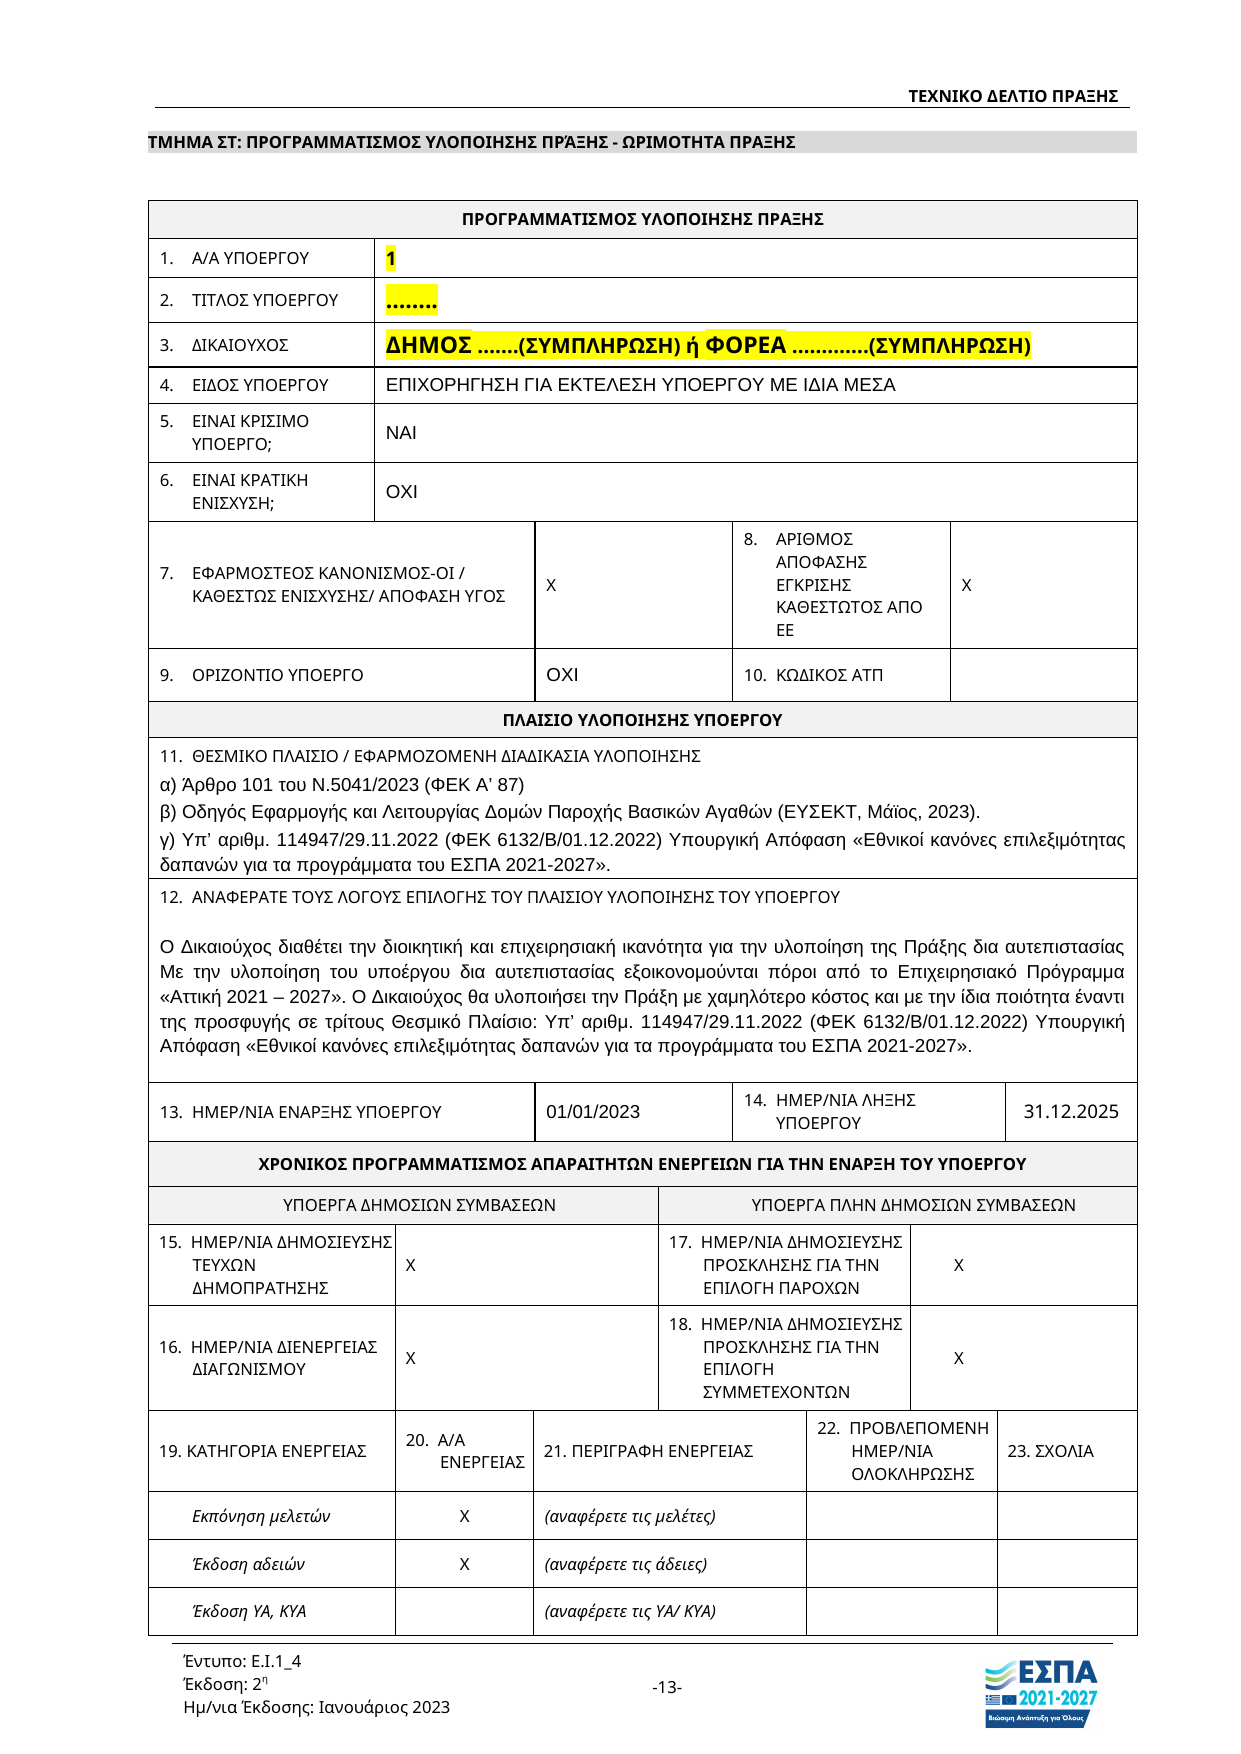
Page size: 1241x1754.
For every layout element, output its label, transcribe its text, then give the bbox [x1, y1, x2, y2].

table_cell 1 [375, 239, 1137, 277]
table_cell ΕΙΝΑΙ ΚΡΑΤΙΚΗ ΕΝΙΣΧΥΣΗ; [149, 463, 374, 521]
table_cell ΑΡΙΘΜΟΣ ΑΠΟΦΑΣΗΣ ΕΓΚΡΙΣΗΣ ΚΑΘΕΣΤΩΤΟΣ ΑΠΟ ΕΕ [733, 522, 950, 648]
table_cell 18. ΗΜΕΡ/ΝΙΑ ΔΗΜΟΣΙΕΥΣΗΣ ΠΡΟΣΚΛΗΣΗΣ ΓΙΑ ΤΗΝ ΕΠΙΛΟΓΗ ΣΥΜΜΕΤΕΧΟΝΤΩΝ [659, 1306, 910, 1409]
table_cell [951, 649, 1137, 701]
table_cell Έκδοση αδειών [149, 1540, 395, 1587]
table_cell Χ [396, 1492, 533, 1539]
table_cell Χ [536, 522, 732, 648]
table_cell (αναφέρετε τις μελέτες) [534, 1492, 806, 1539]
picture [979, 1656, 1102, 1732]
table_cell …….. [375, 278, 1137, 322]
table_cell ΥΠΟΕΡΓΑ ΔΗΜΟΣΙΩΝ ΣΥΜΒΑΣΕΩΝ [149, 1187, 658, 1223]
table_cell 31.12.2025 [1006, 1083, 1137, 1141]
table_cell ΗΜΕΡ/ΝΙΑ ΕΝΑΡΞΗΣ ΥΠΟΕΡΓΟΥ [149, 1083, 534, 1141]
table_cell 16. ΗΜΕΡ/ΝΙΑ ΔΙΕΝΕΡΓΕΙΑΣ ΔΙΑΓΩΝΙΣΜΟΥ [149, 1306, 395, 1409]
table_cell [807, 1588, 997, 1635]
table_cell ΗΜΕΡ/ΝΙΑ ΛΗΞΗΣ ΥΠΟΕΡΓΟΥ [733, 1083, 1005, 1141]
table_cell 01/01/2023 [536, 1083, 732, 1141]
table_cell ΕΦΑΡΜΟΣΤΕΟΣ ΚΑΝΟΝΙΣΜΟΣ-ΟΙ / ΚΑΘΕΣΤΩΣ ΕΝΙΣΧΥΣΗΣ/ ΑΠΟΦΑΣΗ ΥΓΟΣ [149, 522, 534, 648]
table_cell ΔΗΜΟΣ …….(ΣΥΜΠΛΗΡΩΣΗ) ή ΦΟΡΕΑ ………….(ΣΥΜΠΛΗΡΩΣΗ) [375, 323, 1137, 366]
table_cell [807, 1492, 997, 1539]
subtitle τμημα στ: προγραμματισμοσ υλοποιησησ πράξησ - ωριμοτητα πραξησ [148, 131, 1137, 153]
table_cell OXI [375, 463, 1137, 521]
table_cell ΝΑΙ [375, 404, 1137, 462]
table_cell 22. ΠΡΟΒΛΕΠΟΜΕΝΗ ΗΜΕΡ/ΝΙΑ ΟΛΟΚΛΗΡΩΣΗΣ [807, 1411, 997, 1491]
table_cell Εκπόνηση μελετών [149, 1492, 395, 1539]
table_cell ΧΡΟΝΙΚΟΣ ΠΡΟΓΡΑΜΜΑΤΙΣΜΟΣ ΑΠΑΡΑΙΤΗΤΩΝ ΕΝΕΡΓΕΙΩΝ ΓΙΑ ΤΗΝ ΕΝΑΡΞΗ ΤΟΥ ΥΠΟΕΡΓΟΥ [149, 1142, 1137, 1186]
table_cell 19. ΚΑΤΗΓΟΡΙΑ ΕΝΕΡΓΕΙΑΣ [149, 1411, 395, 1491]
table_cell Χ [911, 1225, 1137, 1305]
table_cell Έκδοση ΥΑ, ΚΥΑ [149, 1588, 395, 1635]
table_cell ΑΝΑΦΕΡΑΤΕ ΤΟΥΣ ΛΟΓΟΥΣ ΕΠΙΛΟΓΗΣ ΤΟΥ ΠΛΑΙΣΙΟΥ ΥΛΟΠΟΙΗΣΗΣ ΤΟΥ ΥΠΟΕΡΓΟΥ Ο Δικαιούχος διαθέτει την διοικητική και επιχειρησιακή ικανότητα για την υλοποίηση της Πράξης δια αυτεπιστασίας Με την υλοποίηση του υποέργου δια αυτεπιστασίας εξοικονομούνται πόροι από το Επιχειρησιακό Πρόγραμμα «Αττική 2021 – 2027». Ο Δικαιούχος θα υλοποιήσει την Πράξη με χαμηλότερο κόστος και με την ίδια ποιότητα έναντι της προσφυγής σε τρίτους Θεσμικό Πλαίσιο: Υπ’ αριθμ. 114947/29.11.2022 (ΦΕΚ 6132/Β/01.12.2022) Υπουργική Απόφαση «Εθνικοί κανόνες επιλεξιμότητας δαπανών για τα προγράμματα του ΕΣΠΑ 2021-2027». [149, 879, 1137, 1082]
table_cell [396, 1588, 533, 1635]
table_cell 17. ΗΜΕΡ/ΝΙΑ ΔΗΜΟΣΙΕΥΣΗΣ ΠΡΟΣΚΛΗΣΗΣ ΓΙΑ ΤΗΝ ΕΠΙΛΟΓΗ ΠΑΡΟΧΩΝ [659, 1225, 910, 1305]
table_cell OXI [536, 649, 732, 701]
table_cell Χ [951, 522, 1137, 648]
table_cell Α/Α ΥΠΟΕΡΓΟΥ [149, 239, 374, 277]
table_cell (αναφέρετε τις άδειες) [534, 1540, 806, 1587]
table_cell [998, 1492, 1137, 1539]
table_cell [807, 1540, 997, 1587]
table_cell 15. ΗΜΕΡ/ΝΙΑ ΔΗΜΟΣΙΕΥΣΗΣ ΤΕΥΧΩΝ ΔΗΜΟΠΡΑΤΗΣΗΣ [149, 1225, 395, 1305]
table_cell ΟΡΙΖΟΝΤΙΟ ΥΠΟΕΡΓΟ [149, 649, 534, 701]
table_cell ΠΛΑΙΣΙΟ ΥΛΟΠΟΙΗΣΗΣ ΥΠΟΕΡΓΟΥ [149, 702, 1137, 737]
table_cell ΕΙΔΟΣ ΥΠΟΕΡΓΟΥ [149, 368, 374, 403]
table_cell [998, 1540, 1137, 1587]
table_cell Χ [396, 1540, 533, 1587]
table_cell Χ [396, 1225, 658, 1305]
table_cell 20. Α/Α ΕΝΕΡΓΕΙΑΣ [396, 1411, 533, 1491]
table_cell ΕΙΝΑΙ ΚΡΙΣΙΜΟ ΥΠΟΕΡΓΟ; [149, 404, 374, 462]
table_cell ΘΕΣΜΙΚΟ ΠΛΑΙΣΙΟ / ΕΦΑΡΜΟΖΟΜΕΝΗ ΔΙΑΔΙΚΑΣΙΑ ΥΛΟΠΟΙΗΣΗΣ α) Άρθρο 101 του Ν.5041/2023 (ΦΕΚ Α’ 87) β) Οδηγός Εφαρμογής και Λειτουργίας Δομών Παροχής Βασικών Αγαθών (ΕΥΣΕΚΤ, Μάϊος, 2023). γ) Υπ’ αριθμ. 114947/29.11.2022 (ΦΕΚ 6132/Β/01.12.2022) Υπουργική Απόφαση «Εθνικοί κανόνες επιλεξιμότητας δαπανών για τα προγράμματα του ΕΣΠΑ 2021-2027». [149, 738, 1137, 878]
table_cell ΤΙΤΛΟΣ ΥΠΟΕΡΓΟΥ [149, 278, 374, 322]
table_cell (αναφέρετε τις ΥΑ/ ΚΥΑ) [534, 1588, 806, 1635]
table_cell Χ [396, 1306, 658, 1409]
table_cell [998, 1588, 1137, 1635]
table_header ΠΡΟΓΡΑΜΜΑΤΙΣΜΟΣ ΥΛΟΠΟΙΗΣΗΣ ΠΡΑΞΗΣ [149, 201, 1137, 238]
table_cell ΔΙΚΑΙΟΥΧΟΣ [149, 323, 374, 366]
table_cell ΚΩΔΙΚΟΣ ΑΤΠ [733, 649, 950, 701]
table_cell 23. ΣΧΟΛΙΑ [998, 1411, 1137, 1491]
table_cell ΕΠΙΧΟΡΗΓΗΣΗ ΓΙΑ ΕΚΤΕΛΕΣΗ ΥΠΟΕΡΓΟΥ ΜΕ ΙΔΙΑ ΜΕΣΑ [375, 368, 1137, 403]
table_cell 21. ΠΕΡΙΓΡΑΦΗ ΕΝΕΡΓΕΙΑΣ [534, 1411, 806, 1491]
table_cell ΥΠΟΕΡΓΑ ΠΛΗΝ ΔΗΜΟΣΙΩΝ ΣΥΜΒΑΣΕΩΝ [659, 1187, 1137, 1223]
table_cell Χ [911, 1306, 1137, 1409]
